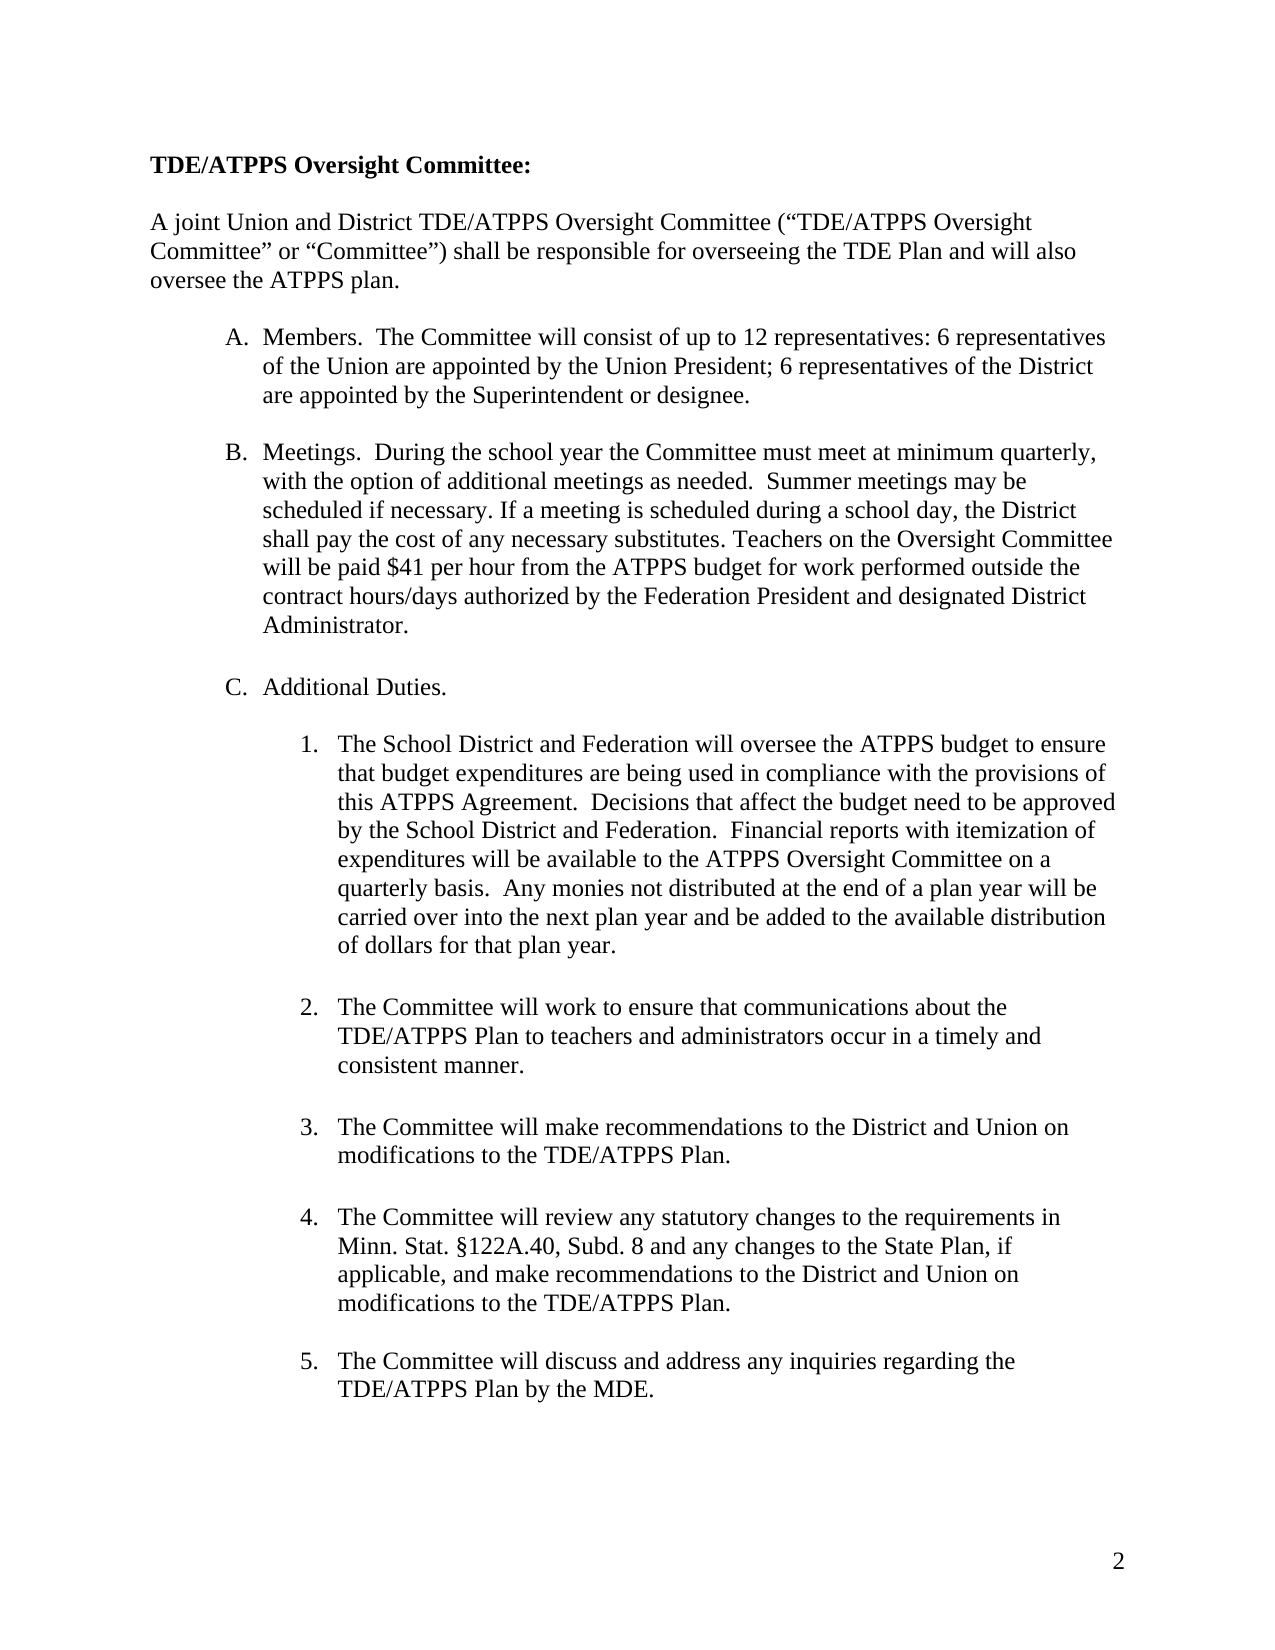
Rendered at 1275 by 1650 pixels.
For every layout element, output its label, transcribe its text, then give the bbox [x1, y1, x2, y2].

list Meetings. During the school year the Committee must meet at minimum quarterly, with the option of additional meetings as needed. Summer meetings may be scheduled if necessary. If a meeting is scheduled during a school day, the District shall pay the cost of any necessary substitutes. Teachers on the Oversight Committee will be paid $41 per hour from the ATPPS budget for work performed outside the contract hours/days authorized by the Federation President and designated District Administrator. [225, 437, 1125, 639]
list The Committee will make recommendations to the District and Union on modifications to the TDE/ATPPS Plan. [300, 1112, 1125, 1169]
list The Committee will work to ensure that communications about the TDE/ATPPS Plan to teachers and administrators occur in a timely and consistent manner. [300, 992, 1125, 1078]
list Additional Duties. [225, 672, 1125, 701]
list The Committee will discuss and address any inquiries regarding the TDE/ATPPS Plan by the MDE. [300, 1346, 1125, 1404]
text A joint Union and District TDE/ATPPS Oversight Committee (“TDE/ATPPS Oversight Committee” or “Committee”) shall be responsible for overseeing the TDE Plan and will also oversee the ATPPS plan. [150, 207, 1125, 294]
list The School District and Federation will oversee the ATPPS budget to ensure that budget expenditures are being used in compliance with the provisions of this ATPPS Agreement. Decisions that affect the budget need to be approved by the School District and Federation. Financial reports with itemization of expenditures will be available to the ATPPS Oversight Committee on a quarterly basis. Any monies not distributed at the end of a plan year will be carried over into the next plan year and be added to the available distribution of dollars for that plan year. [300, 729, 1125, 959]
list The Committee will review any statutory changes to the requirements in Minn. Stat. §122A.40, Subd. 8 and any changes to the State Plan, if applicable, and make recommendations to the District and Union on modifications to the TDE/ATPPS Plan. [300, 1202, 1125, 1317]
list Members. The Committee will consist of up to 12 representatives: 6 representatives of the Union are appointed by the Union President; 6 representatives of the District are appointed by the Superintendent or designee. [225, 322, 1125, 409]
text TDE/ATPPS Oversight Committee: [150, 150, 1125, 179]
